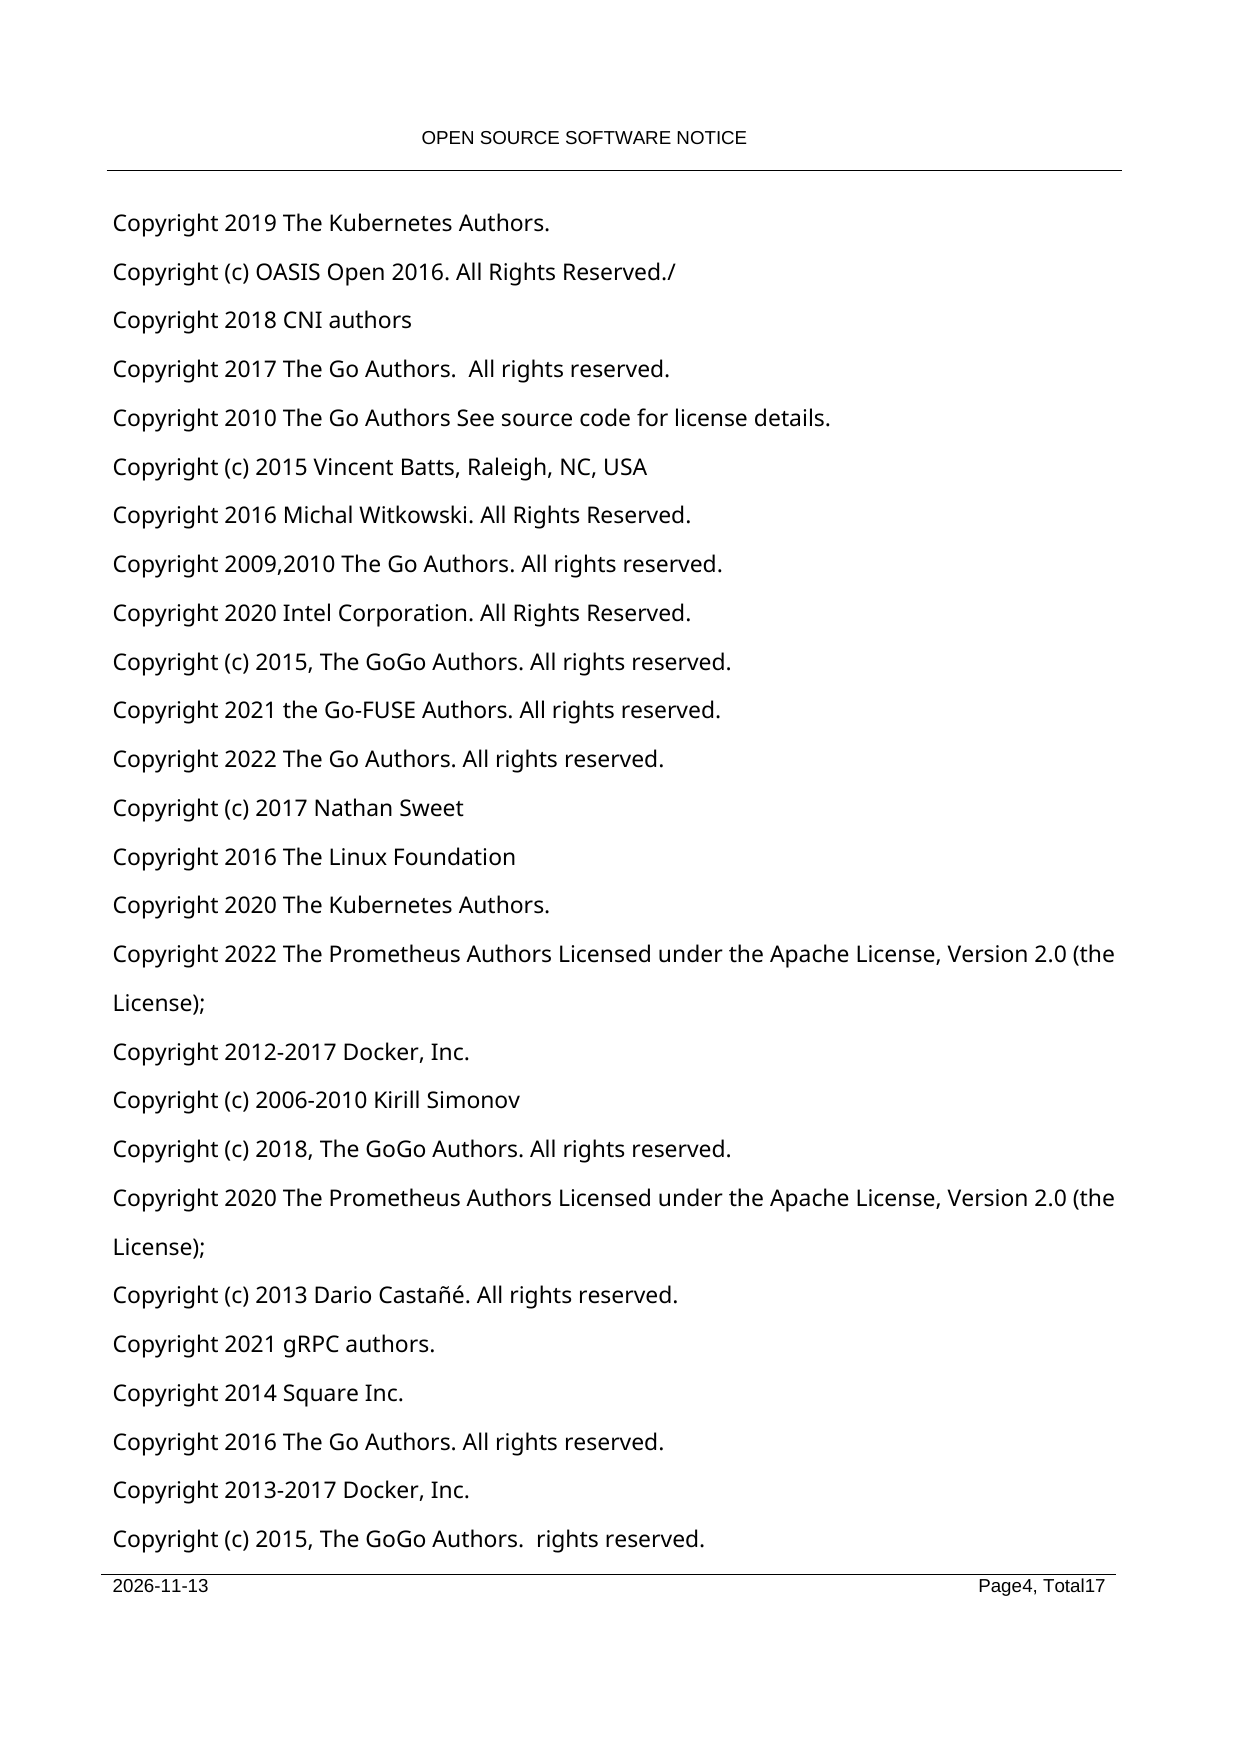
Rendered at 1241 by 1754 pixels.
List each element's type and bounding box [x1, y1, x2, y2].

text [112, 206, 1128, 1555]
